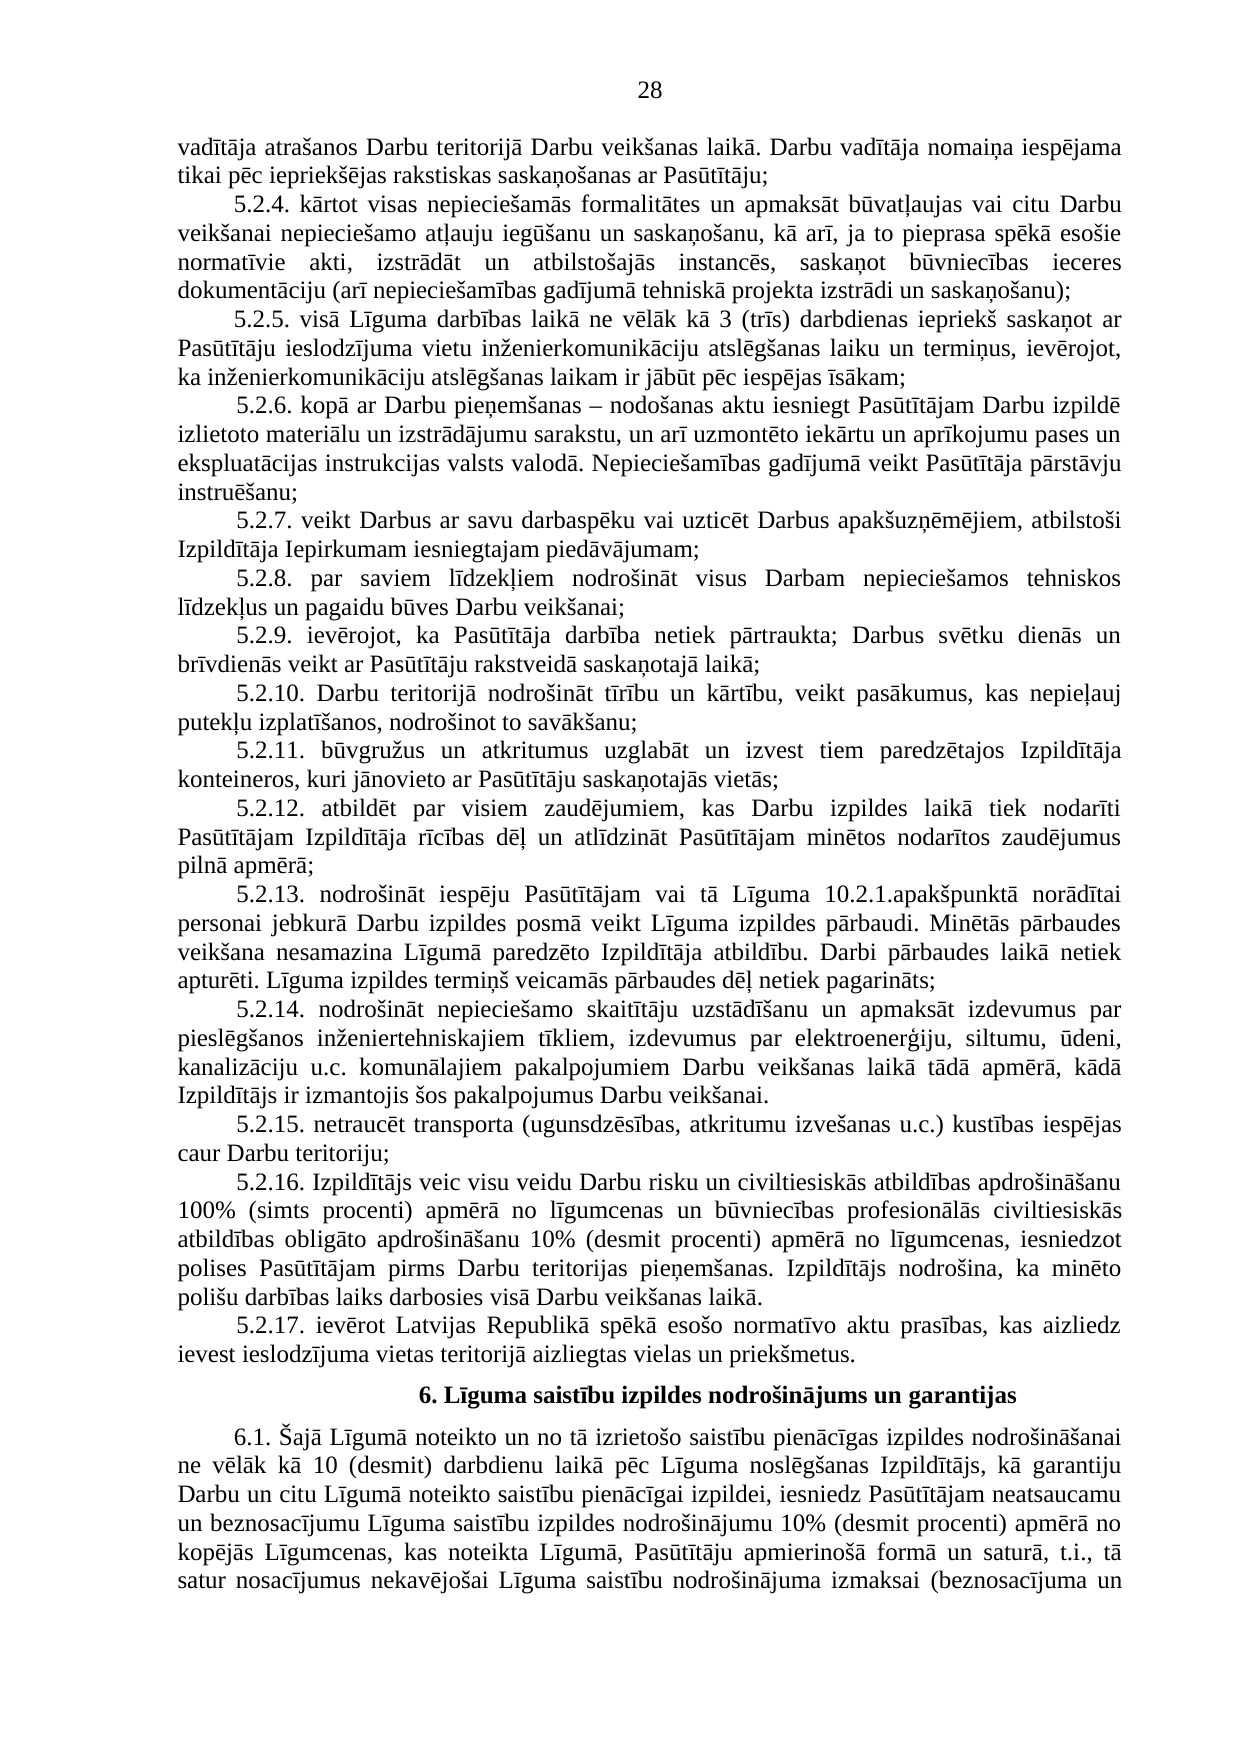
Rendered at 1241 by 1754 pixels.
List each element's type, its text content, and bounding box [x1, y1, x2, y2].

text 5.2.9. ievērojot, ka Pasūtītāja darbība netiek pārtraukta; Darbus svētku dienās un brīvdienās veikt ar Pasūtītāju rakstveidā saskaņotajā laikā; [177, 621, 1122, 678]
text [177, 132, 1122, 189]
text 5.2.16. Izpildītājs veic visu veidu Darbu risku un civiltiesiskās atbildības apdrošināšanu 100% (simts procenti) apmērā no līgumcenas un būvniecības profesionālās civiltiesiskās atbildības obligāto apdrošināšanu 10% (desmit procenti) apmērā no līgumcenas, iesniedzot polises Pasūtītājam pirms Darbu teritorijas pieņemšanas. Izpildītājs nodrošina, ka minēto polišu darbības laiks darbosies visā Darbu veikšanas laikā. [177, 1167, 1122, 1311]
text 5.2.8. par saviem līdzekļiem nodrošināt visus Darbam nepieciešamos tehniskos līdzekļus un pagaidu būves Darbu veikšanai; [177, 563, 1122, 621]
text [177, 1422, 1122, 1594]
text 5.2.13. nodrošināt iespēju Pasūtītājam vai tā Līguma 10.2.1.apakšpunktā norādītai personai jebkurā Darbu izpildes posmā veikt Līguma izpildes pārbaudi. Minētās pārbaudes veikšana nesamazina Līgumā paredzēto Izpildītāja atbildību. Darbi pārbaudes laikā netiek apturēti. Līguma izpildes termiņš veicamās pārbaudes dēļ netiek pagarināts; [177, 879, 1122, 994]
text 5.2.4. kārtot visas nepieciešamās formalitātes un apmaksāt būvatļaujas vai citu Darbu veikšanai nepieciešamo atļauju iegūšanu un saskaņošanu, kā arī, ja to pieprasa spēkā esošie normatīvie akti, izstrādāt un atbilstošajās instancēs, saskaņot būvniecības ieceres dokumentāciju (arī nepieciešamības gadījumā tehniskā projekta izstrādi un saskaņošanu); [177, 189, 1122, 304]
text 5.2.17. ievērot Latvijas Republikā spēkā esošo normatīvo aktu prasības, kas aizliedz ievest ieslodzījuma vietas teritorijā aizliegtas vielas un priekšmetus. [177, 1311, 1122, 1368]
text 5.2.12. atbildēt par visiem zaudējumiem, kas Darbu izpildes laikā tiek nodarīti Pasūtītājam Izpildītāja rīcības dēļ un atlīdzināt Pasūtītājam minētos nodarītos zaudējumus pilnā apmērā; [177, 793, 1122, 879]
text 5.2.11. būvgružus un atkritumus uzglabāt un izvest tiem paredzētajos Izpildītāja konteineros, kuri jānovieto ar Pasūtītāju saskaņotajās vietās; [177, 736, 1122, 793]
text 5.2.7. veikt Darbus ar savu darbaspēku vai uzticēt Darbus apakšuzņēmējiem, atbilstoši Izpildītāja Iepirkumam iesniegtajam piedāvājumam; [177, 506, 1122, 563]
text 5.2.10. Darbu teritorijā nodrošināt tīrību un kārtību, veikt pasākumus, kas nepieļauj putekļu izplatīšanos, nodrošinot to savākšanu; [177, 678, 1122, 736]
text 5.2.15. netraucēt transporta (ugunsdzēsības, atkritumu izvešanas u.c.) kustības iespējas caur Darbu teritoriju; [177, 1109, 1122, 1167]
text 5.2.14. nodrošināt nepieciešamo skaitītāju uzstādīšanu un apmaksāt izdevumus par pieslēgšanos inženiertehniskajiem tīkliem, izdevumus par elektroenerģiju, siltumu, ūdeni, kanalizāciju u.c. komunālajiem pakalpojumiem Darbu veikšanas laikā tādā apmērā, kādā Izpildītājs ir izmantojis šos pakalpojumus Darbu veikšanai. [177, 994, 1122, 1109]
text 5.2.6. kopā ar Darbu pieņemšanas – nodošanas aktu iesniegt Pasūtītājam Darbu izpildē izlietoto materiālu un izstrādājumu sarakstu, un arī uzmontēto iekārtu un aprīkojumu pases un ekspluatācijas instrukcijas valsts valodā. Nepieciešamības gadījumā veikt Pasūtītāja pārstāvju instruēšanu; [177, 391, 1122, 506]
text 6. Līguma saistību izpildes nodrošinājums un garantijas [177, 1381, 1202, 1409]
text 5.2.5. visā Līguma darbības laikā ne vēlāk kā 3 (trīs) darbdienas iepriekš saskaņot ar Pasūtītāju ieslodzījuma vietu inženierkomunikāciju atslēgšanas laiku un termiņus, ievērojot, ka inženierkomunikāciju atslēgšanas laikam ir jābūt pēc iespējas īsākam; [177, 304, 1122, 391]
